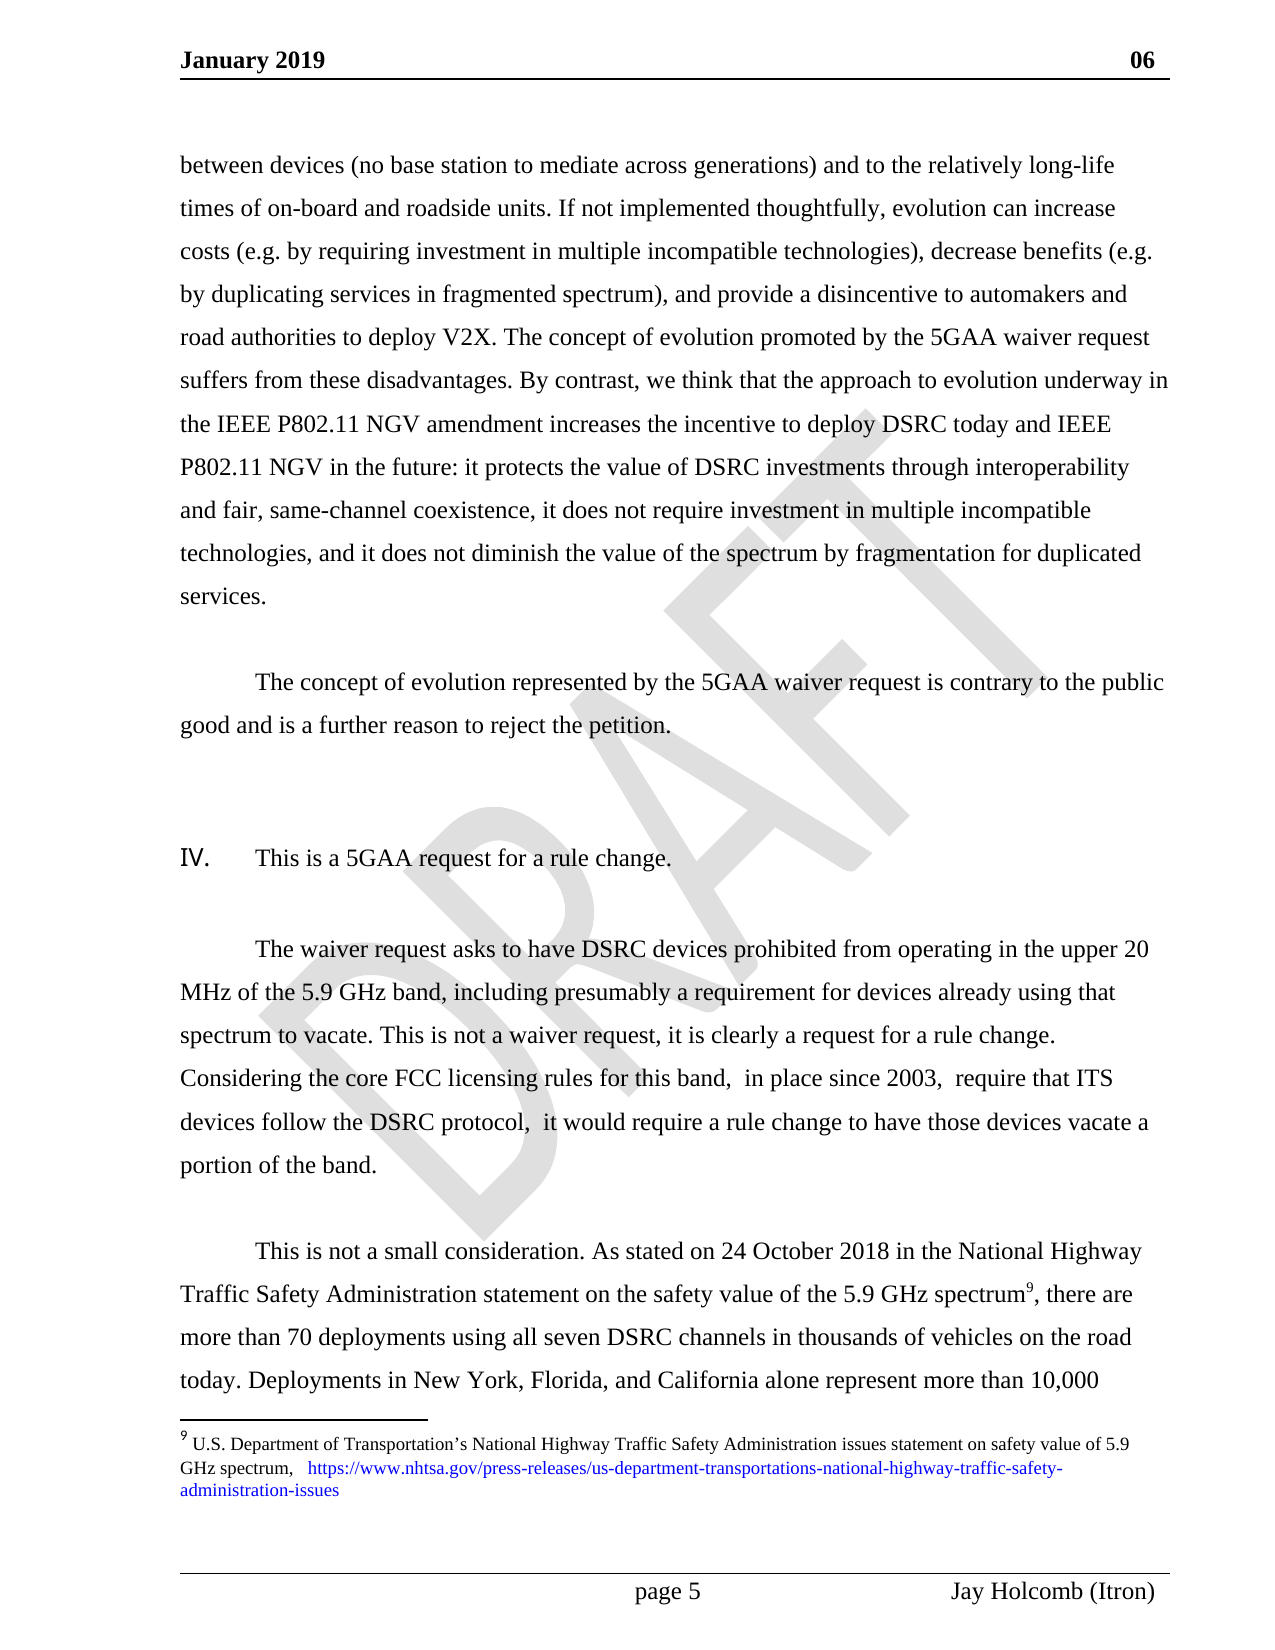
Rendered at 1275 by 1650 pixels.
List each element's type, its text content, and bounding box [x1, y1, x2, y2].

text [180, 150, 1170, 610]
list This is a 5GAA request for a rule change. [180, 840, 1170, 874]
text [180, 1236, 1170, 1394]
text The concept of evolution represented by the 5GAA waiver request is contrary to the public good and is a further reason to reject the petition. [180, 667, 1170, 739]
text The waiver request asks to have DSRC devices prohibited from operating in the upper 20 MHz of the 5.9 GHz band, including presumably a requirement for devices already using that spectrum to vacate. This is not a waiver request, it is clearly a request for a rule change. Considering the core FCC licensing rules for this band, in place since 2003, require that ITS devices follow the DSRC protocol, it would require a rule change to have those devices vacate a portion of the band. [180, 934, 1170, 1178]
